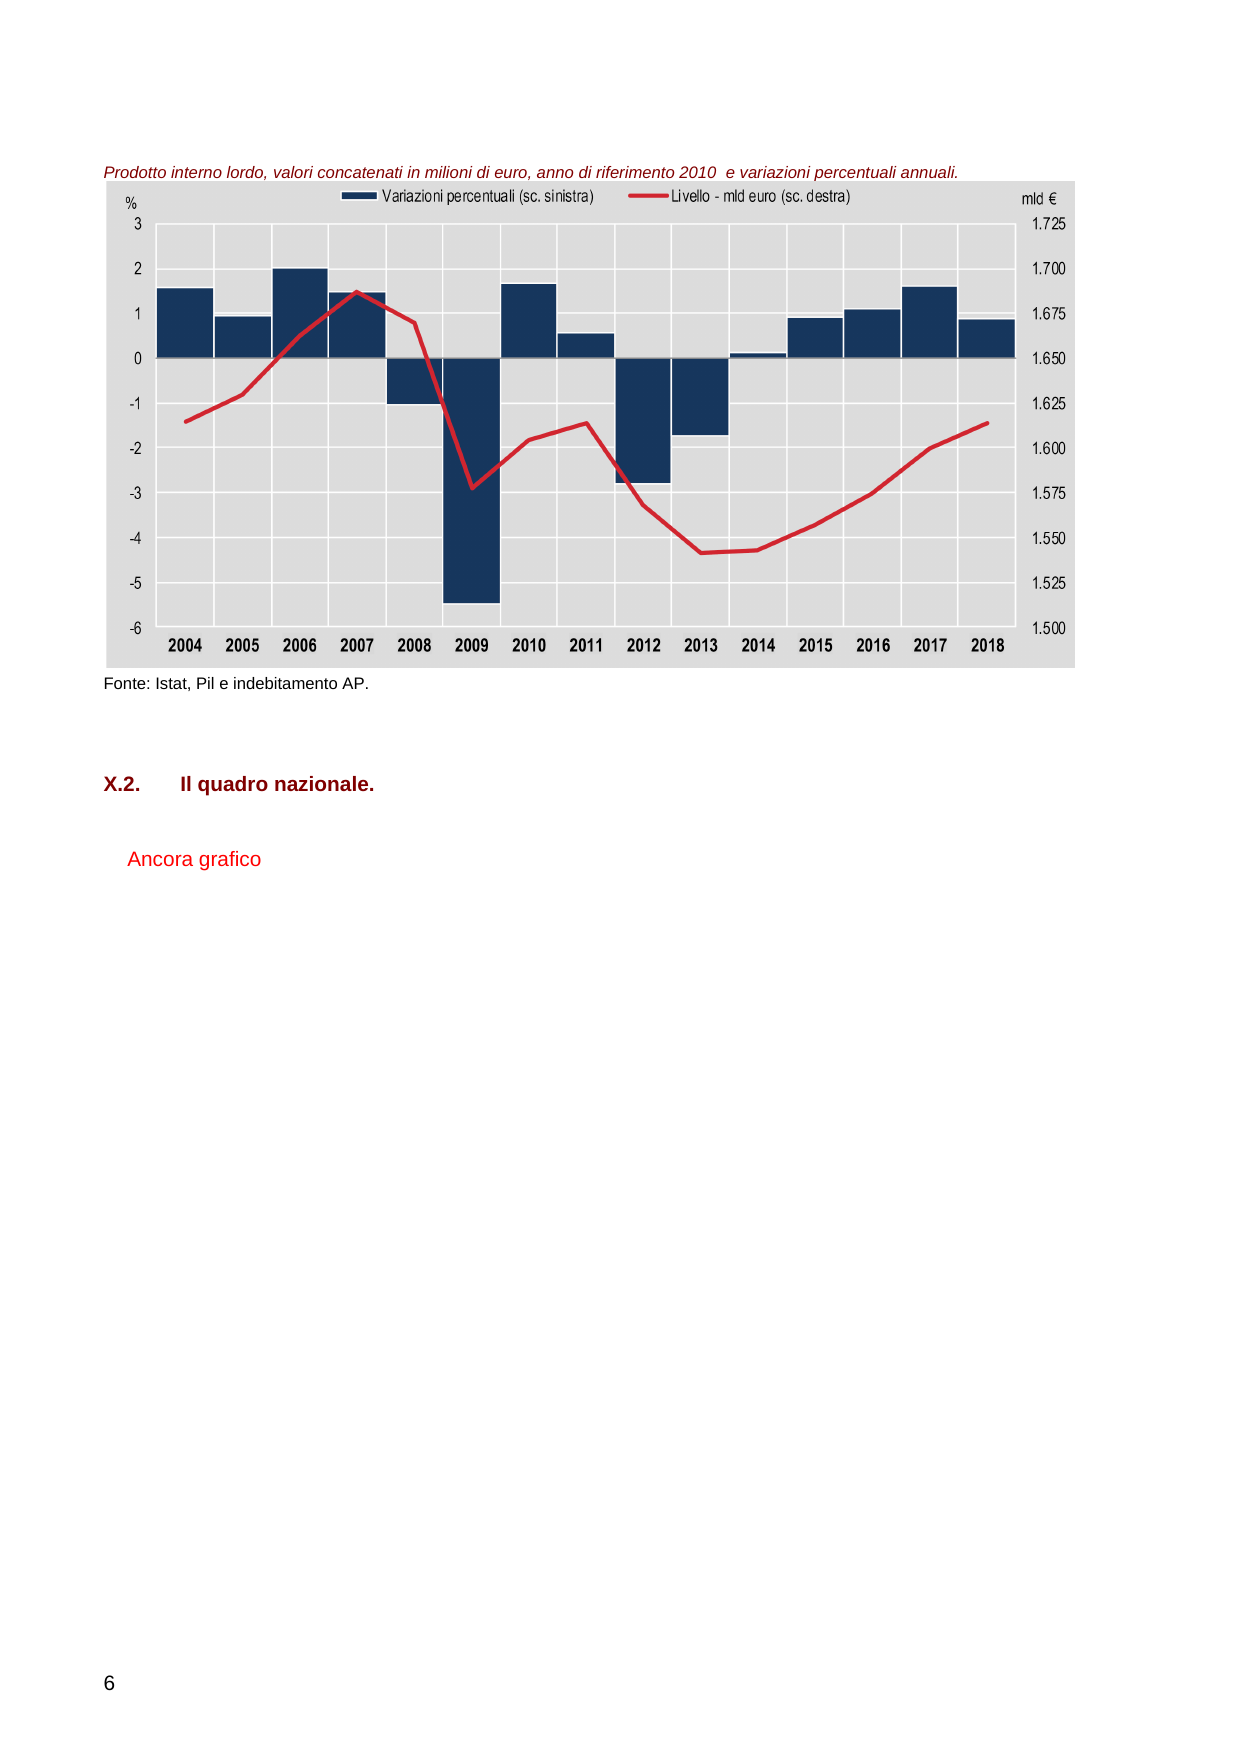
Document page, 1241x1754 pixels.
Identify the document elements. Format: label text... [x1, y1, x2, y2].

subtitle X.2. Il quadro nazionale. [103, 693, 1078, 796]
text Ancora grafico [103, 846, 1078, 871]
table_header Prodotto interno lordo, valori concatenati in milioni di euro, anno di riferimento 2010 e variazioni percentuali annuali. [103, 163, 1078, 182]
picture [106, 181, 1075, 668]
table_cell Fonte: Istat, Pil e indebitamento AP. [103, 667, 1078, 693]
